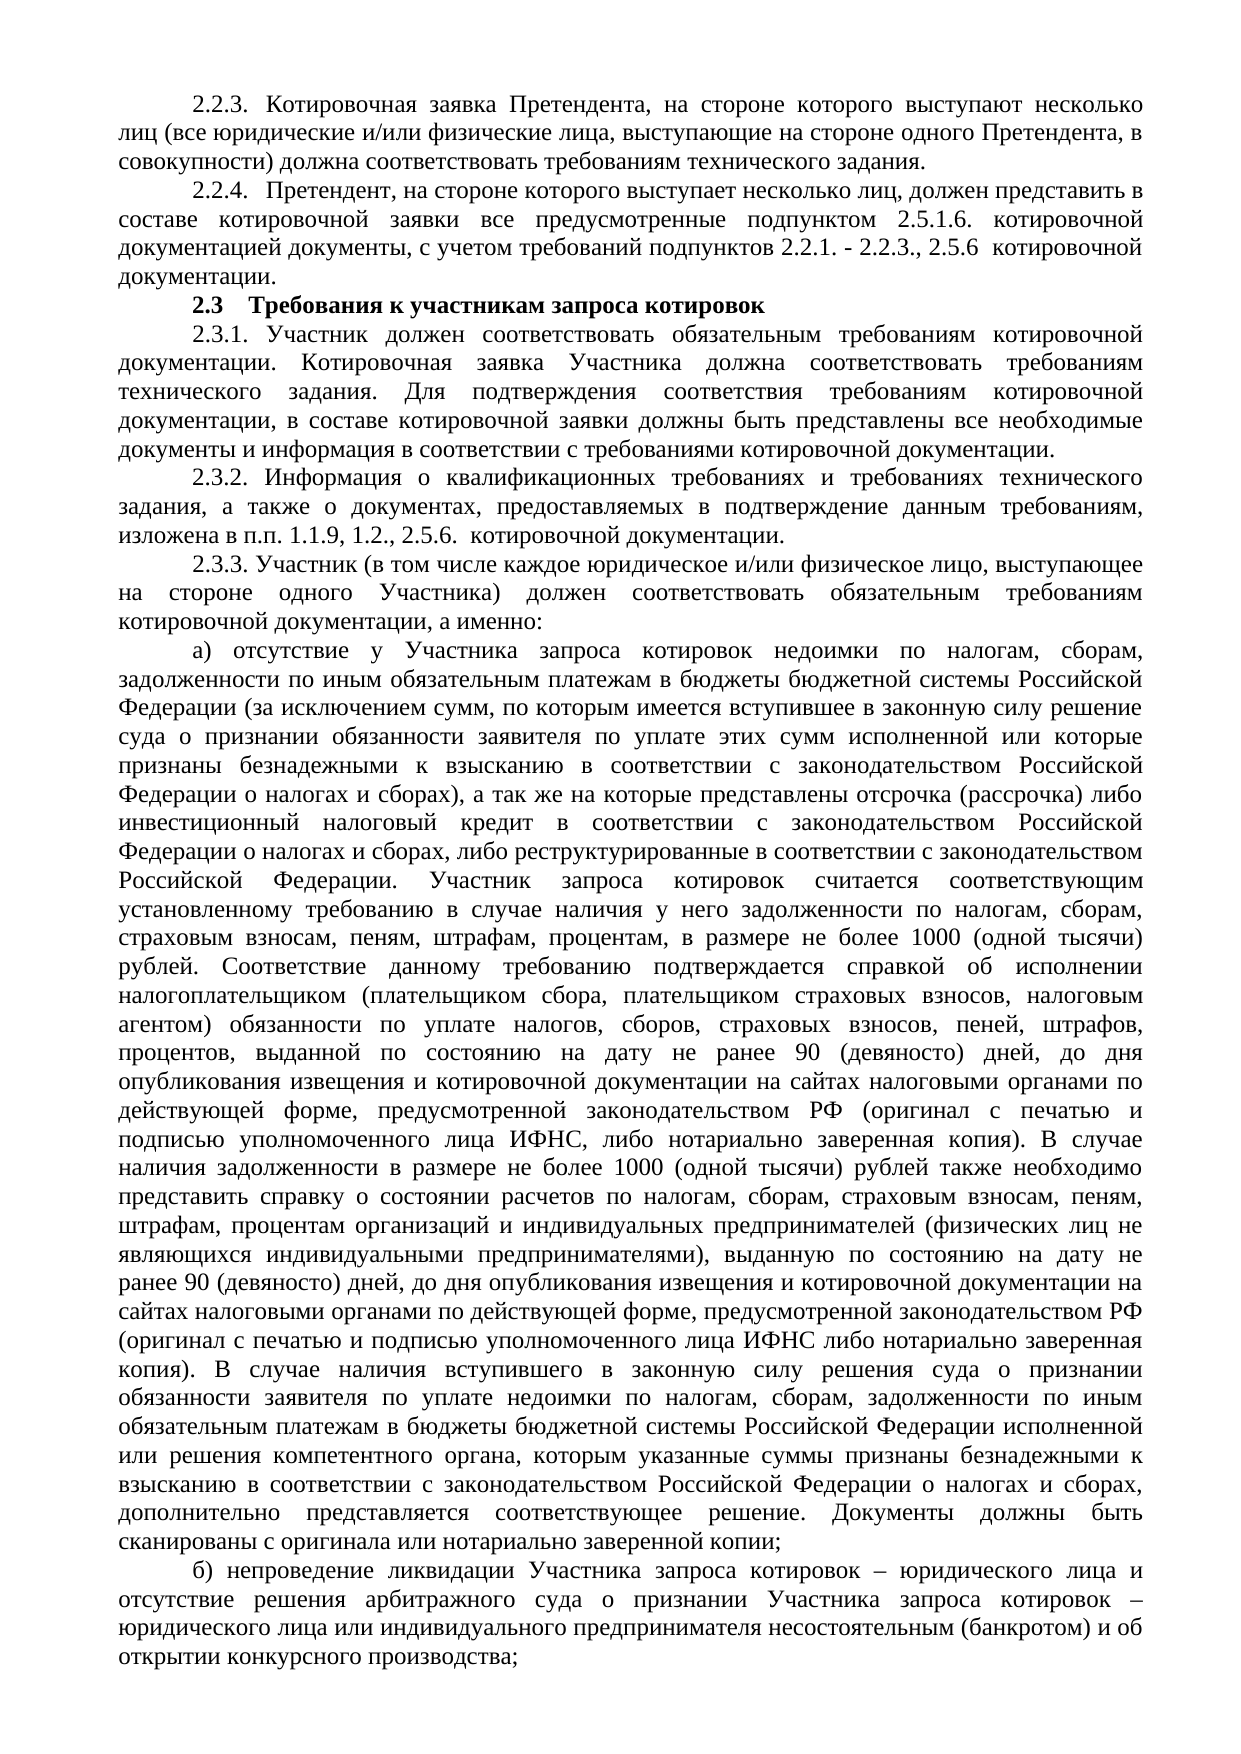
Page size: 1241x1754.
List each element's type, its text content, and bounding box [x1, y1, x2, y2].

text 2.3.3. Участник (в том числе каждое юридическое и/или физическое лицо, выступающее на стороне одного Участника) должен соответствовать обязательным требованиям котировочной документации, а именно: [118, 549, 1144, 635]
text б) непроведение ликвидации Участника запроса котировок – юридического лица и отсутствие решения арбитражного суда о признании Участника запроса котировок – юридического лица или индивидуального предпринимателя несостоятельным (банкротом) и об открытии конкурсного производства; [118, 1555, 1144, 1670]
list Претендент, на стороне которого выступает несколько лиц, должен представить в составе котировочной заявки все предусмотренные подпунктом 2.5.1.6. котировочной документацией документы, с учетом требований подпунктов 2.2.1. - 2.2.3., 2.5.6 котировочной документации. [118, 175, 1144, 290]
list Участник должен соответствовать обязательным требованиям котировочной документации. Котировочная заявка Участника должна соответствовать требованиям технического задания. Для подтверждения соответствия требованиям котировочной документации, в составе котировочной заявки должны быть представлены все необходимые документы и информация в соответствии с требованиями котировочной документации. [118, 319, 1144, 462]
list Котировочная заявка Претендента, на стороне которого выступают несколько лиц (все юридические и/или физические лица, выступающие на стороне одного Претендента, в совокупности) должна соответствовать требованиям технического задания. [118, 89, 1144, 175]
text 2.3.2. Информация о квалификационных требованиях и требованиях технического задания, а также о документах, предоставляемых в подтверждение данным требованиям, изложена в п.п. 1.1.9, 1.2., 2.5.6. котировочной документации. [118, 462, 1144, 549]
subtitle 2.3 Требования к участникам запроса котировок [192, 290, 1144, 319]
text а) отсутствие у Участника запроса котировок недоимки по налогам, сборам, задолженности по иным обязательным платежам в бюджеты бюджетной системы Российской Федерации (за исключением сумм, по которым имеется вступившее в законную силу решение суда о признании обязанности заявителя по уплате этих сумм исполненной или которые признаны безнадежными к взысканию в соответствии с законодательством Российской Федерации о налогах и сборах), а так же на которые представлены отсрочка (рассрочка) либо инвестиционный налоговый кредит в соответствии с законодательством Российской Федерации о налогах и сборах, либо реструктурированные в соответствии с законодательством Российской Федерации. Участник запроса котировок считается соответствующим установленному требованию в случае наличия у него задолженности по налогам, сборам, страховым взносам, пеням, штрафам, процентам, в размере не более 1000 (одной тысячи) рублей. Соответствие данному требованию подтверждается справкой об исполнении налогоплательщиком (плательщиком сбора, плательщиком страховых взносов, налоговым агентом) обязанности по уплате налогов, сборов, страховых взносов, пеней, штрафов, процентов, выданной по состоянию на дату не ранее 90 (девяносто) дней, до дня опубликования извещения и котировочной документации на сайтах налоговыми органами по действующей форме, предусмотренной законодательством РФ (оригинал с печатью и подписью уполномоченного лица ИФНС, либо нотариально заверенная копия). В случае наличия задолженности в размере не более 1000 (одной тысячи) рублей также необходимо представить справку о состоянии расчетов по налогам, сборам, страховым взносам, пеням, штрафам, процентам организаций и индивидуальных предпринимателей (физических лиц не являющихся индивидуальными предпринимателями), выданную по состоянию на дату не ранее 90 (девяносто) дней, до дня опубликования извещения и котировочной документации на сайтах налоговыми органами по действующей форме, предусмотренной законодательством РФ (оригинал с печатью и подписью уполномоченного лица ИФНС либо нотариально заверенная копия). В случае наличия вступившего в законную силу решения суда о признании обязанности заявителя по уплате недоимки по налогам, сборам, задолженности по иным обязательным платежам в бюджеты бюджетной системы Российской Федерации исполненной или решения компетентного органа, которым указанные суммы признаны безнадежными к взысканию в соответствии с законодательством Российской Федерации о налогах и сборах, дополнительно представляется соответствующее решение. Документы должны быть сканированы с оригинала или нотариально заверенной копии; [118, 635, 1144, 1555]
